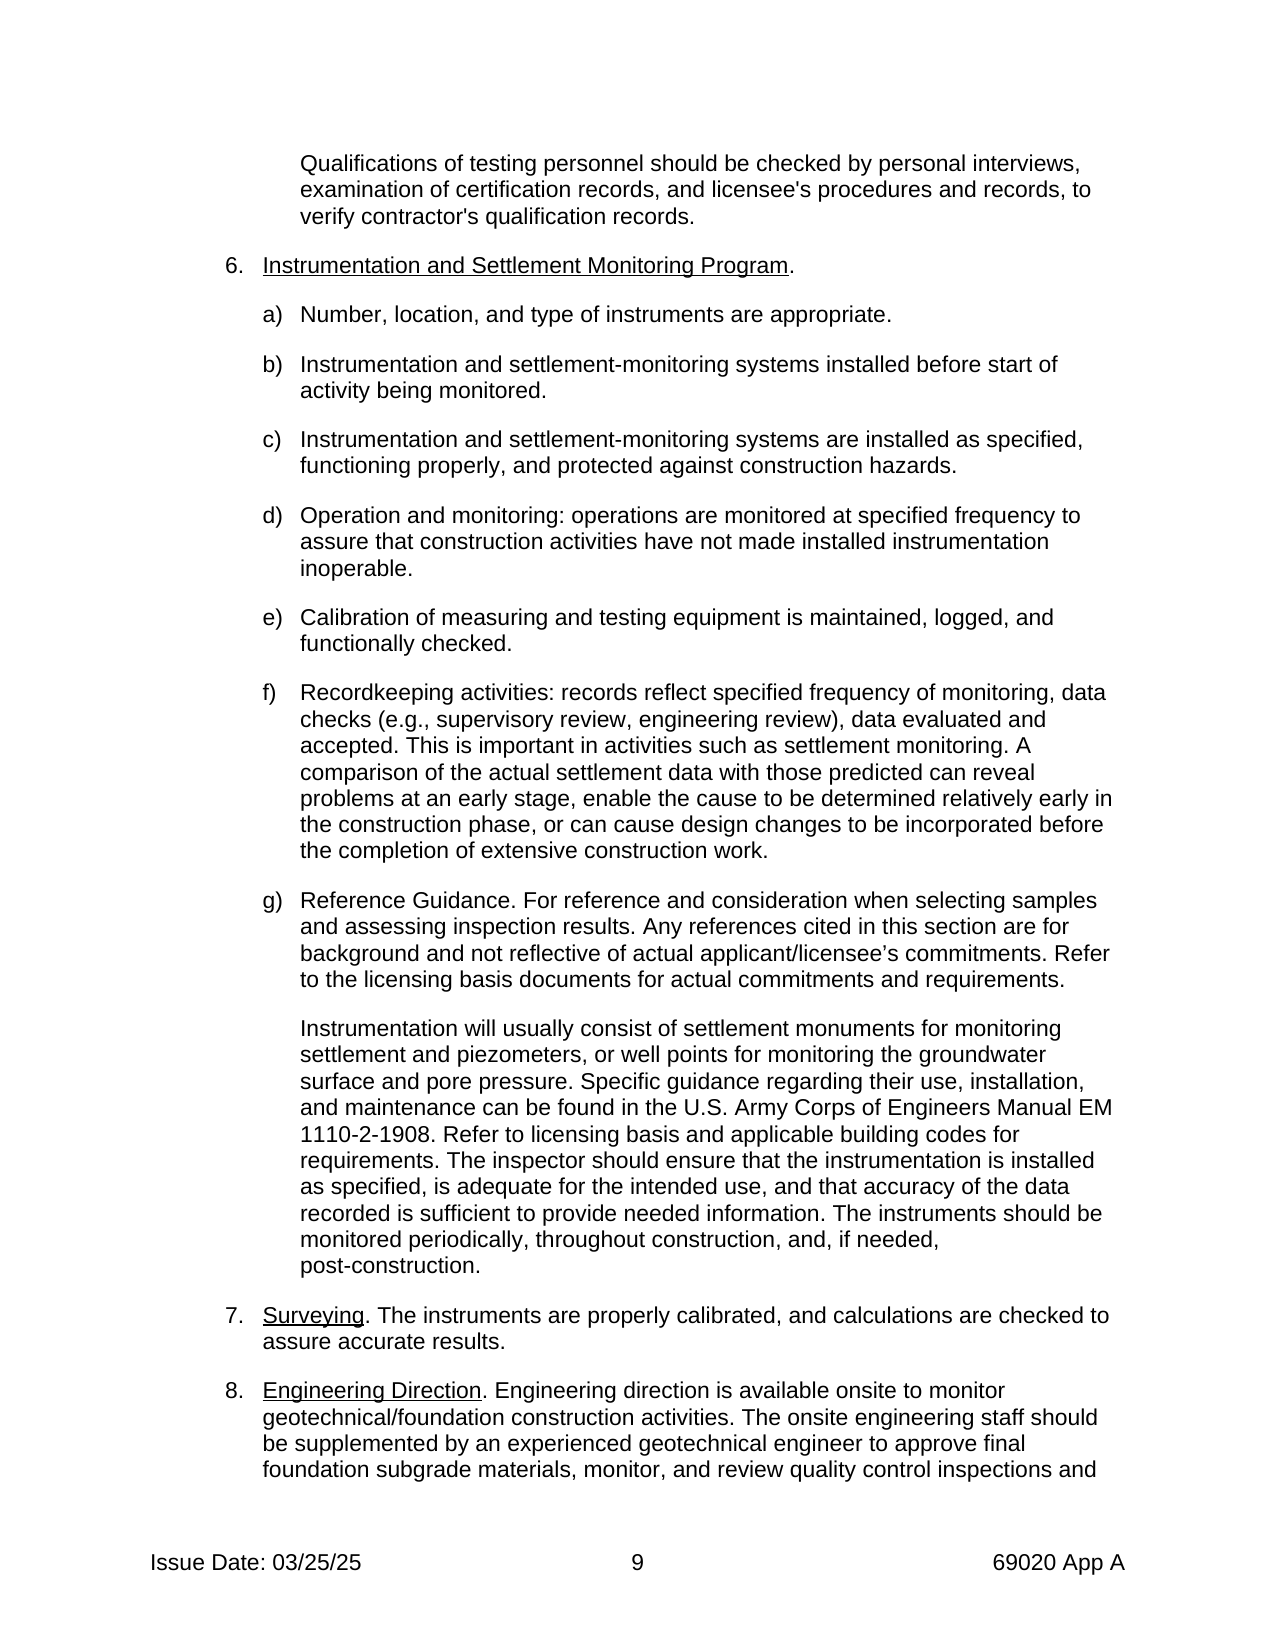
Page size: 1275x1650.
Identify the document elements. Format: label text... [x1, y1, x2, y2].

list Surveying. The instruments are properly calibrated, and calculations are checked to assure accurate results. [225, 1302, 1125, 1354]
list Recordkeeping activities: records reflect specified frequency of monitoring, data checks (e.g., supervisory review, engineering review), data evaluated and accepted. This is important in activities such as settlement monitoring. A comparison of the actual settlement data with those predicted can reveal problems at an early stage, enable the cause to be determined relatively early in the construction phase, or can cause design changes to be incorporated before the completion of extensive construction work. [262, 679, 1125, 864]
list Operation and monitoring: operations are monitored at specified frequency to assure that construction activities have not made installed instrumentation inoperable. [262, 502, 1125, 581]
list Instrumentation and settlement-monitoring systems are installed as specified, functioning properly, and protected against construction hazards. [262, 426, 1125, 479]
list Instrumentation and settlement-monitoring systems installed before start of activity being monitored. [262, 351, 1125, 403]
list Instrumentation and Settlement Monitoring Program. [225, 252, 1125, 278]
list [225, 1377, 1125, 1483]
list Calibration of measuring and testing equipment is maintained, logged, and functionally checked. [262, 604, 1125, 656]
text Qualifications of testing personnel should be checked by personal interviews, examination of certification records, and licensee's procedures and records, to verify contractor's qualification records. [300, 150, 1125, 229]
list Reference Guidance. For reference and consideration when selecting samples and assessing inspection results. Any references cited in this section are for background and not reflective of actual applicant/licensee’s commitments. Refer to the licensing basis documents for actual commitments and requirements. [262, 887, 1125, 992]
text Instrumentation will usually consist of settlement monuments for monitoring settlement and piezometers, or well points for monitoring the groundwater surface and pore pressure. Specific guidance regarding their use, installation, and maintenance can be found in the U.S. Army Corps of Engineers Manual EM 1110-2-1908. Refer to licensing basis and applicable building codes for requirements. The inspector should ensure that the instrumentation is installed as specified, is adequate for the intended use, and that accuracy of the data recorded is sufficient to provide needed information. The instruments should be monitored periodically, throughout construction, and, if needed, post-construction. [300, 1015, 1125, 1279]
list Number, location, and type of instruments are appropriate. [262, 301, 1125, 328]
